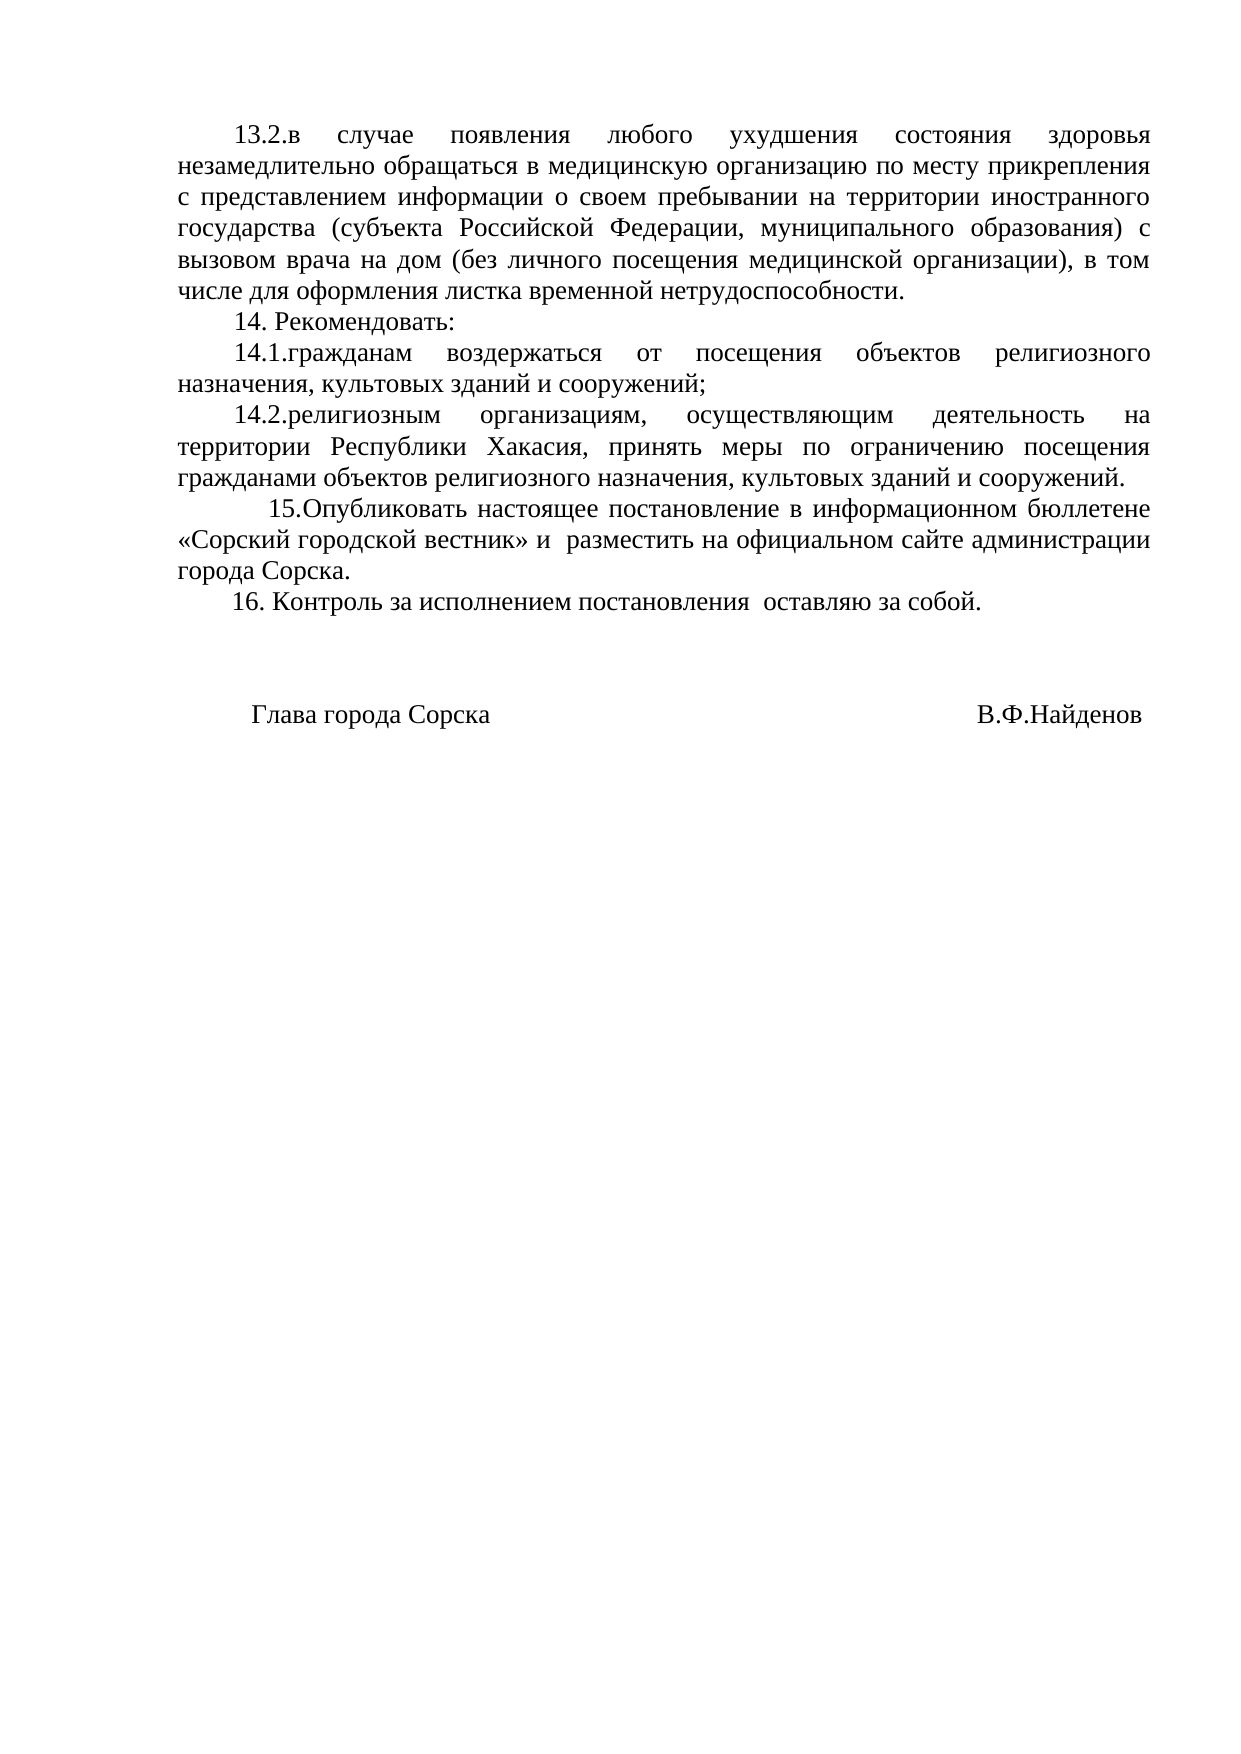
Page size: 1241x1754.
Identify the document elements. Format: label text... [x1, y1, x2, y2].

text 13.2.в случае появления любого ухудшения состояния здоровья незамедлительно обращаться в медицинскую организацию по месту прикрепления с представлением информации о своем пребывании на территории иностранного государства (субъекта Российской Федерации, муниципального образования) с вызовом врача на дом (без личного посещения медицинской организации), в том числе для оформления листка временной нетрудоспособности. [177, 118, 1152, 305]
text 14.1.гражданам воздержаться от посещения объектов религиозного назначения, культовых зданий и сооружений; [177, 336, 1152, 398]
text 14.2.религиозным организациям, осуществляющим деятельность на территории Республики Хакасия, принять меры по ограничению посещения гражданами объектов религиозного назначения, культовых зданий и сооружений. [177, 398, 1152, 492]
text 15.Опубликовать настоящее постановление в информационном бюллетене «Сорский городской вестник» и разместить на официальном сайте администрации города Сорска. [177, 492, 1152, 585]
text 16. Контроль за исполнением постановления оставляю за собой. [177, 585, 1152, 616]
text 14. Рекомендовать: [177, 305, 1152, 336]
text Глава города Сорска В.Ф.Найденов [177, 698, 1152, 729]
